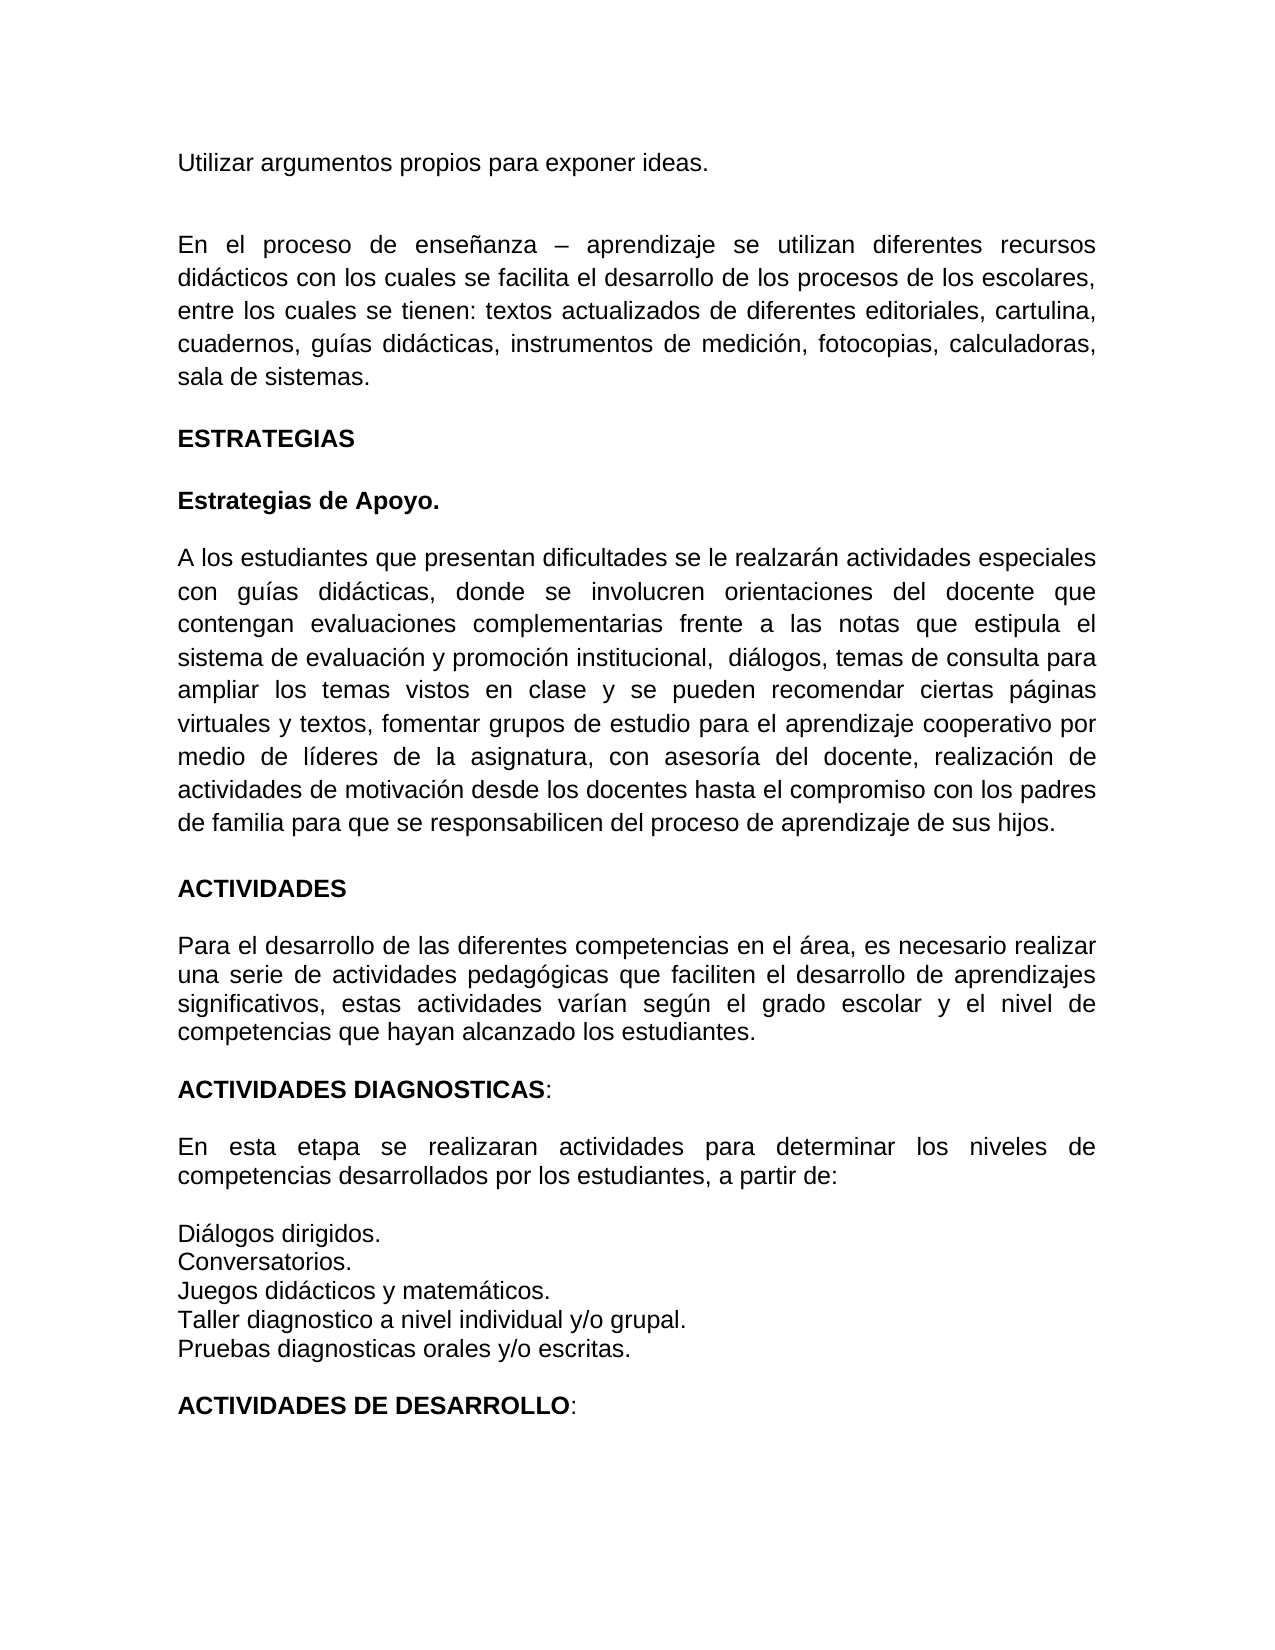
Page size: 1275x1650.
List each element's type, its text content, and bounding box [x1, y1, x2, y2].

text Taller diagnostico a nivel individual y/o grupal. [177, 1305, 1098, 1334]
text Juegos didácticos y matemáticos. [177, 1276, 1098, 1305]
text Diálogos dirigidos. [177, 1219, 1098, 1247]
text ESTRATEGIAS [177, 424, 1098, 453]
text A los estudiantes que presentan dificultades se le realzarán actividades especiales con guías didácticas, donde se involucren orientaciones del docente que contengan evaluaciones complementarias frente a las notas que estipula el sistema de evaluación y promoción institucional, diálogos, temas de consulta para ampliar los temas vistos en clase y se pueden recomendar ciertas páginas virtuales y textos, fomentar grupos de estudio para el aprendizaje cooperativo por medio de líderes de la asignatura, con asesoría del docente, realización de actividades de motivación desde los docentes hasta el compromiso con los padres de familia para que se responsabilicen del proceso de aprendizaje de sus hijos. [177, 543, 1098, 836]
text ACTIVIDADES [177, 874, 1098, 902]
text Estrategias de Apoyo. [177, 486, 1098, 515]
text Pruebas diagnosticas orales y/o escritas. [177, 1334, 1098, 1362]
text Para el desarrollo de las diferentes competencias en el área, es necesario realizar una serie de actividades pedagógicas que faciliten el desarrollo de aprendizajes significativos, estas actividades varían según el grado escolar y el nivel de competencias que hayan alcanzado los estudiantes. [177, 931, 1098, 1046]
text En esta etapa se realizaran actividades para determinar los niveles de competencias desarrollados por los estudiantes, a partir de: [177, 1132, 1098, 1190]
text ACTIVIDADES DIAGNOSTICAS: [177, 1075, 1098, 1104]
text ACTIVIDADES DE DESARROLLO: [177, 1391, 1098, 1420]
text Utilizar argumentos propios para exponer ideas. [177, 148, 1098, 176]
text En el proceso de enseñanza – aprendizaje se utilizan diferentes recursos didácticos con los cuales se facilita el desarrollo de los procesos de los escolares, entre los cuales se tienen: textos actualizados de diferentes editoriales, cartulina, cuadernos, guías didácticas, instrumentos de medición, fotocopias, calculadoras, sala de sistemas. [177, 230, 1098, 391]
text Conversatorios. [177, 1247, 1098, 1276]
